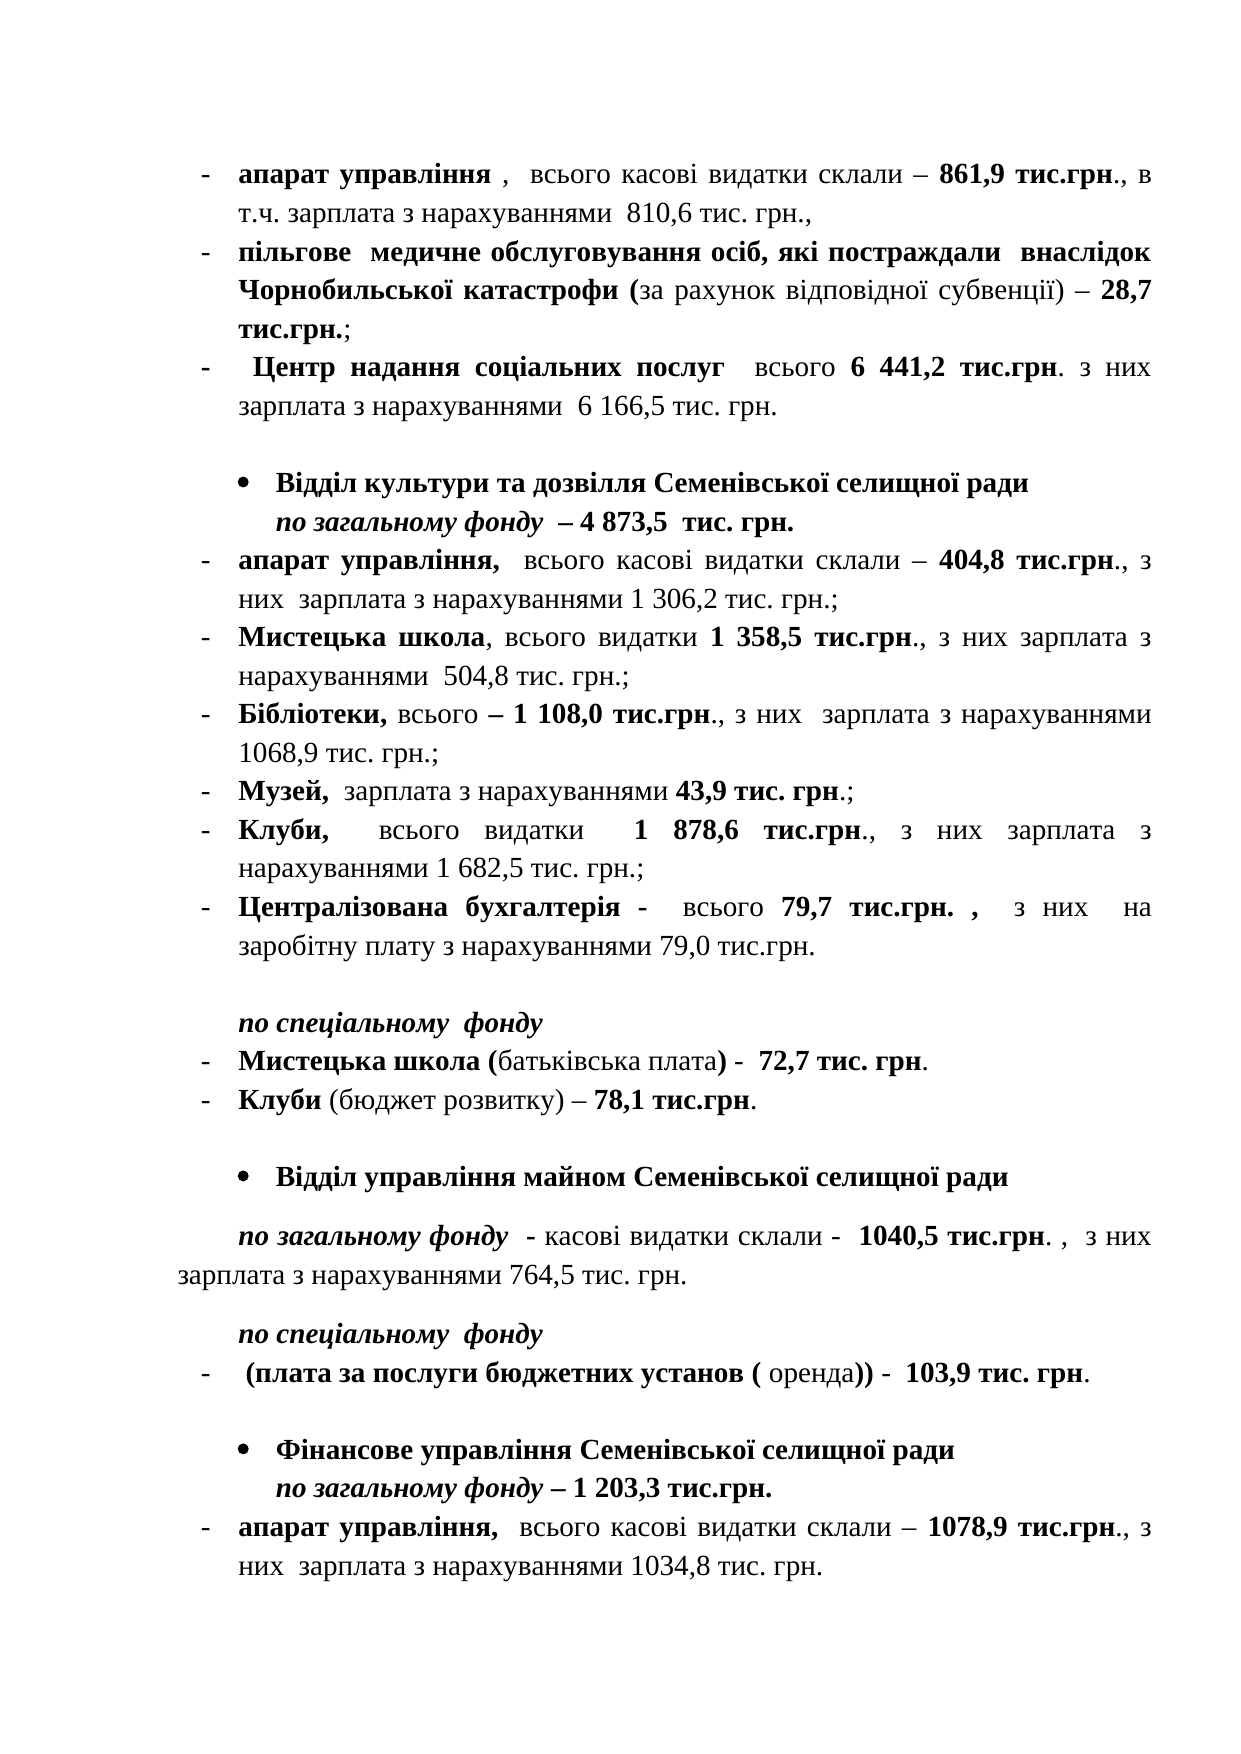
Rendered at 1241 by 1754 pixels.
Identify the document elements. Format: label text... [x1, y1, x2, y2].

list пільгове медичне обслуговування осіб, які постраждали внаслідок Чорнобильської катастрофи (за рахунок відповідної субвенції) – 28,7 тис.грн.; [201, 234, 1152, 344]
list Централізована бухгалтерія - всього 79,7 тис.грн. , з них на заробітну плату з нарахуваннями 79,0 тис.грн. [201, 889, 1152, 961]
list Відділ управління майном Семенівської селищної ради [238, 1159, 1152, 1192]
list Мистецька школа (батьківська плата) - 72,7 тис. грн. [201, 1043, 1152, 1077]
list Центр надання соціальних послуг всього 6 441,2 тис.грн. з них зарплата з нарахуваннями 6 166,5 тис. грн. [201, 349, 1152, 421]
text по загальному фонду - касові видатки склали - 1040,5 тис.грн. , з них зарплата з нарахуваннями 764,5 тис. грн. [177, 1218, 1152, 1290]
list Відділ культури та дозвілля Семенівської селищної ради [238, 465, 1152, 499]
list Музей, зарплата з нарахуваннями 43,9 тис. грн.; [201, 773, 1152, 807]
list (плата за послуги бюджетних установ ( оренда)) - 103,9 тис. грн. [201, 1355, 1152, 1388]
list апарат управління, всього касові видатки склали – 404,8 тис.грн., з них зарплата з нарахуваннями 1 306,2 тис. грн.; [201, 542, 1152, 614]
list по спеціальному фонду [238, 1005, 1152, 1038]
list по загальному фонду – 1 203,3 тис.грн. [276, 1471, 1152, 1504]
list по загальному фонду – 4 873,5 тис. грн. [276, 504, 1152, 537]
list по спеціальному фонду [238, 1316, 1152, 1350]
list Клуби, всього видатки 1 878,6 тис.грн., з них зарплата з нарахуваннями 1 682,5 тис. грн.; [201, 812, 1152, 884]
list Клуби (бюджет розвитку) – 78,1 тис.грн. [201, 1082, 1152, 1115]
list Бібліотеки, всього – 1 108,0 тис.грн., з них зарплата з нарахуваннями 1068,9 тис. грн.; [201, 696, 1152, 768]
list апарат управління , всього касові видатки склали – 861,9 тис.грн., в т.ч. зарплата з нарахуваннями 810,6 тис. грн., [201, 157, 1152, 229]
list Фінансове управління Семенівської селищної ради [238, 1432, 1152, 1466]
list Мистецька школа, всього видатки 1 358,5 тис.грн., з них зарплата з нарахуваннями 504,8 тис. грн.; [201, 619, 1152, 691]
list апарат управління, всього касові видатки склали – 1078,9 тис.грн., з них зарплата з нарахуваннями 1034,8 тис. грн. [201, 1509, 1152, 1581]
